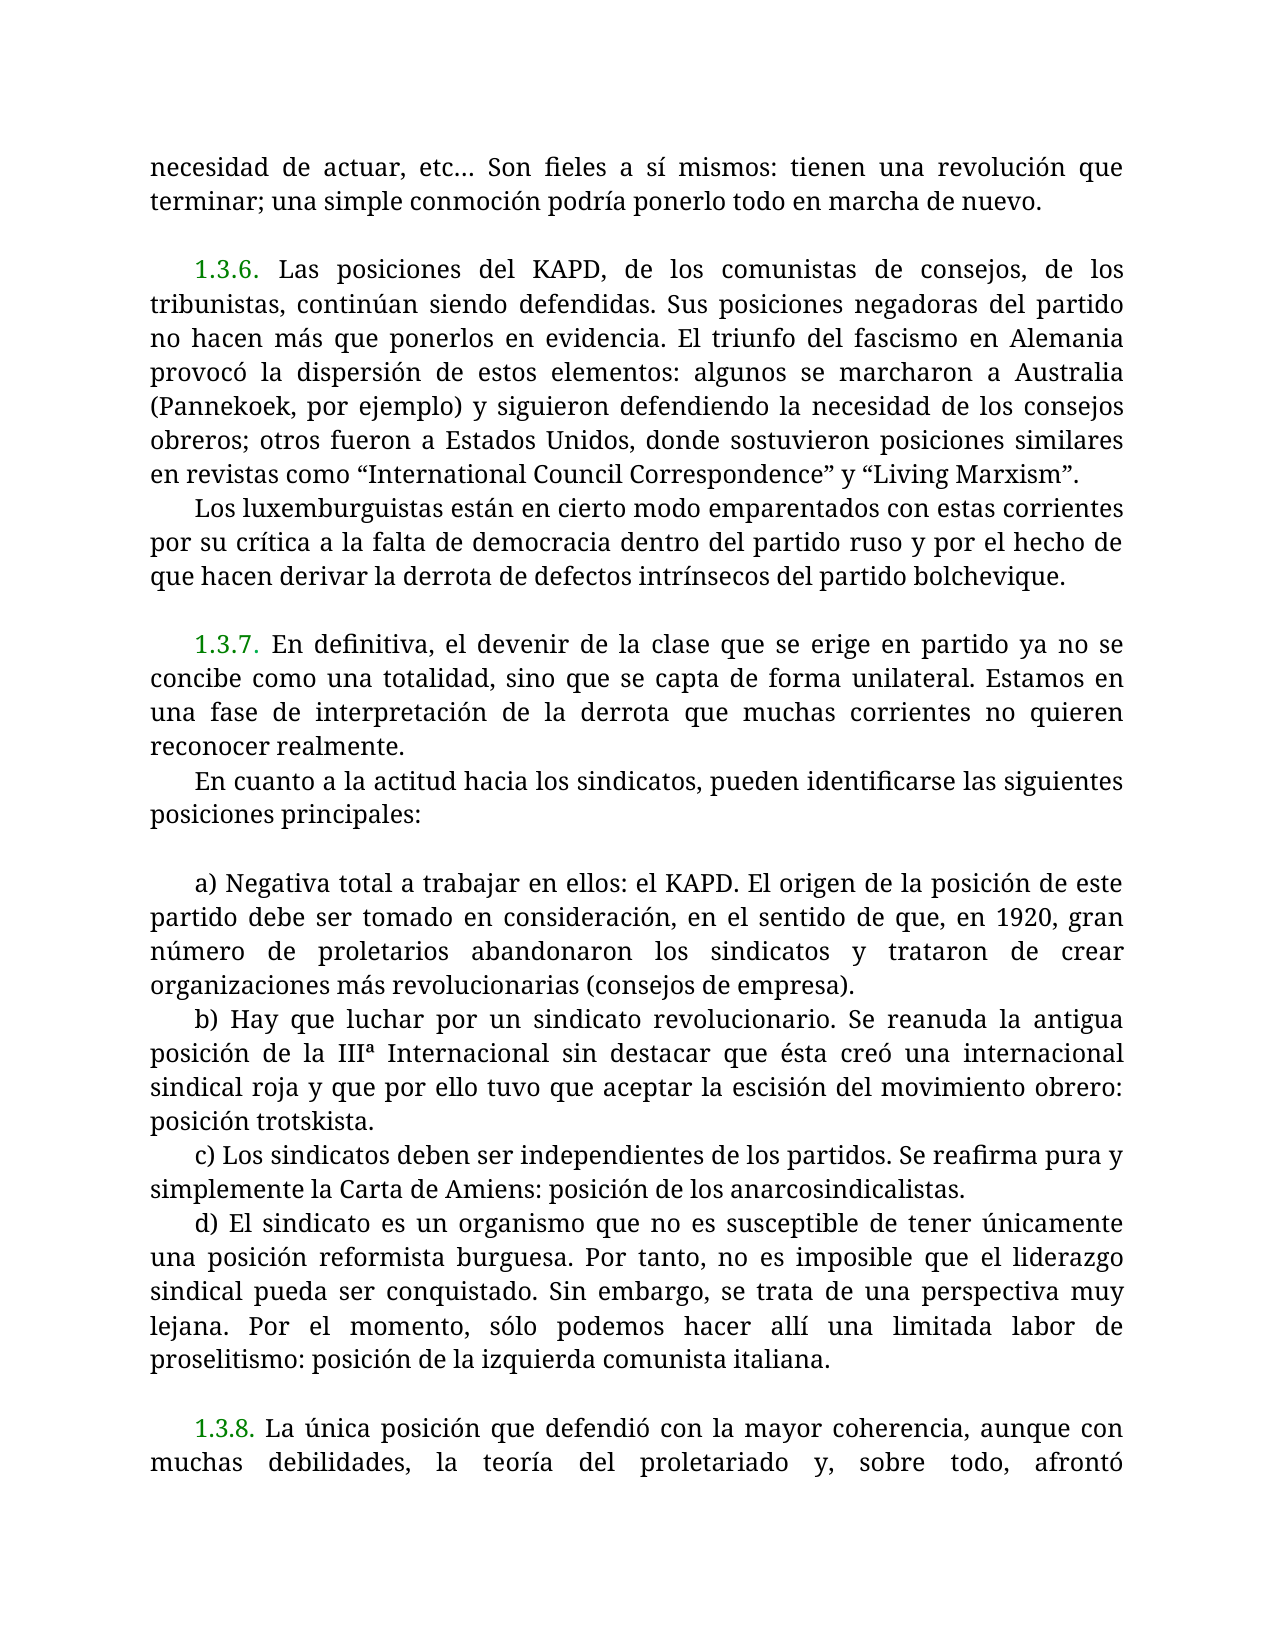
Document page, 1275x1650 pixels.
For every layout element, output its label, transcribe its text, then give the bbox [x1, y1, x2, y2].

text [150, 150, 1125, 218]
text Los luxemburguistas están en cierto modo emparentados con estas corrientes por su crítica a la falta de democracia dentro del partido ruso y por el hecho de que hacen derivar la derrota de defectos intrínsecos del partido bolchevique. [150, 491, 1125, 593]
text b) Hay que luchar por un sindicato revolucionario. Se reanuda la antigua posición de la IIIª Internacional sin destacar que ésta creó una internacional sindical roja y que por ello tuvo que aceptar la escisión del movimiento obrero: posición trotskista. [150, 1002, 1125, 1138]
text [150, 1410, 1125, 1478]
text 1.3.7. En definitiva, el devenir de la clase que se erige en partido ya no se concibe como una totalidad, sino que se capta de forma unilateral. Estamos en una fase de interpretación de la derrota que muchas corrientes no quieren reconocer realmente. [150, 627, 1125, 763]
text d) El sindicato es un organismo que no es susceptible de tener únicamente una posición reformista burguesa. Por tanto, no es imposible que el liderazgo sindical pueda ser conquistado. Sin embargo, se trata de una perspectiva muy lejana. Por el momento, sólo podemos hacer allí una limitada labor de proselitismo: posición de la izquierda comunista italiana. [150, 1206, 1125, 1376]
text 1.3.6. Las posiciones del KAPD, de los comunistas de consejos, de los tribunistas, continúan siendo defendidas. Sus posiciones negadoras del partido no hacen más que ponerlos en evidencia. El triunfo del fascismo en Alemania provocó la dispersión de estos elementos: algunos se marcharon a Australia (Pannekoek, por ejemplo) y siguieron defendiendo la necesidad de los consejos obreros; otros fueron a Estados Unidos, donde sostuvieron posiciones similares en revistas como “International Council Correspondence” y “Living Marxism”. [150, 252, 1125, 491]
text c) Los sindicatos deben ser independientes de los partidos. Se reafirma pura y simplemente la Carta de Amiens: posición de los anarcosindicalistas. [150, 1138, 1125, 1206]
text En cuanto a la actitud hacia los sindicatos, pueden identificarse las siguientes posiciones principales: [150, 763, 1125, 831]
text a) Negativa total a trabajar en ellos: el KAPD. El origen de la posición de este partido debe ser tomado en consideración, en el sentido de que, en 1920, gran número de proletarios abandonaron los sindicatos y trataron de crear organizaciones más revolucionarias (consejos de empresa). [150, 865, 1125, 1002]
